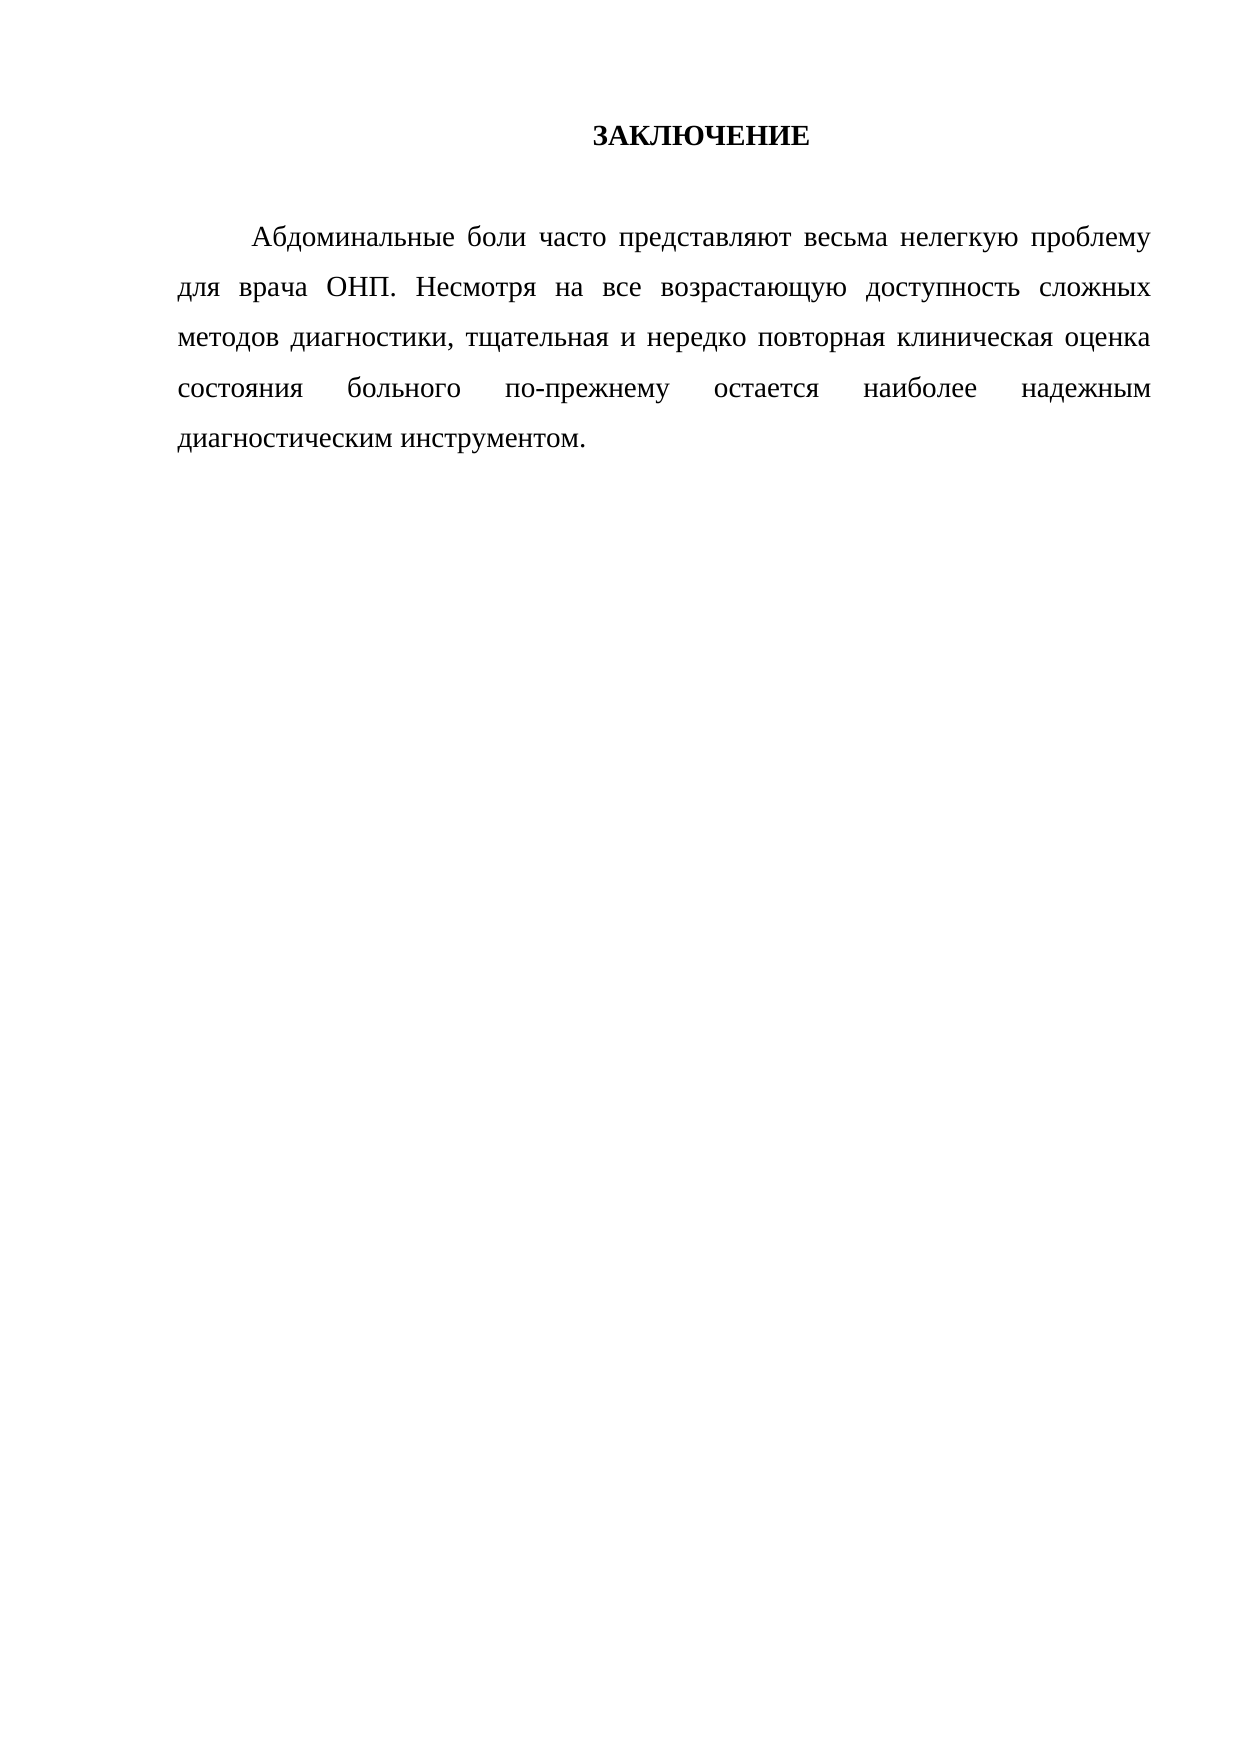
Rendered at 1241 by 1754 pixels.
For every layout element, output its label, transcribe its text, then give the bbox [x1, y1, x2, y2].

text ЗАКЛЮЧЕНИЕ [177, 118, 1152, 152]
text Абдоминальные боли часто представляют весьма нелегкую проблему для врача ОНП. Несмотря на все возрастающую доступность сложных методов диагностики, тщательная и нередко повторная клиническая оценка состояния больного по-прежнему остается наиболее надежным диагностическим инструментом. [177, 219, 1152, 453]
